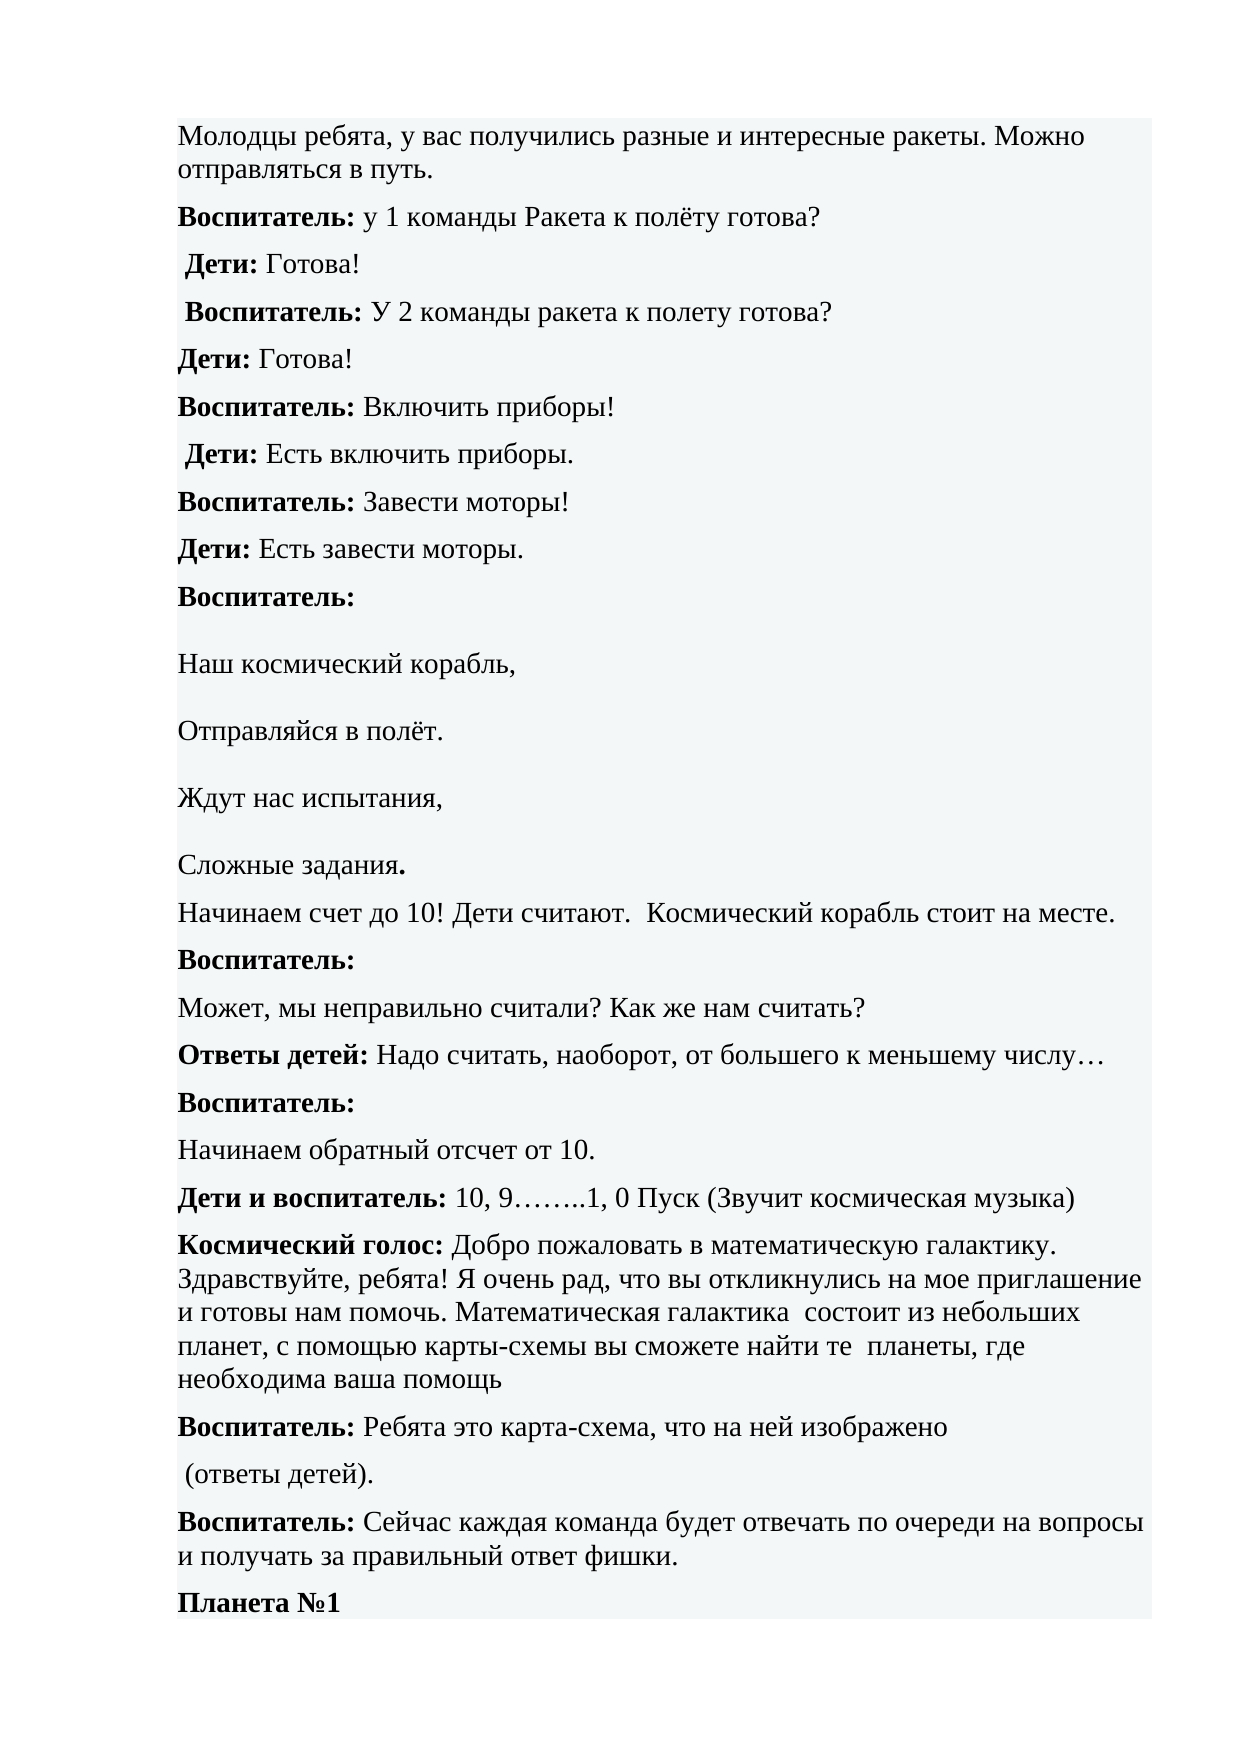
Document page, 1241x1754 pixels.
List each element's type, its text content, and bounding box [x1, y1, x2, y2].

text Космический голос: Добро пожаловать в математическую галактику. Здравствуйте, ребята! Я очень рад, что вы откликнулись на мое приглашение и готовы нам помочь. Математическая галактика состоит из небольших планет, с помощью карты-схемы вы сможете найти те планеты, где необходима ваша помощь [177, 1227, 1152, 1395]
text Воспитатель: У 2 команды ракета к полету готова? [177, 294, 1152, 328]
text Воспитатель: [177, 942, 1152, 976]
text Молодцы ребята, у вас получились разные и интересные ракеты. Можно отправляться в путь. [177, 118, 1152, 185]
text Дети: Есть включить приборы. [177, 437, 1152, 470]
text Воспитатель: Наш космический корабль, Отправляйся в полёт. Ждут нас испытания, Сложные задания. [177, 579, 1152, 881]
text (ответы детей). [177, 1457, 1152, 1490]
text Начинаем обратный отсчет от 10. [177, 1132, 1152, 1166]
text Дети и воспитатель: 10, 9……..1, 0 Пуск (Звучит космическая музыка) [177, 1180, 1152, 1213]
text Дети: Есть завести моторы. [177, 532, 1152, 565]
text Воспитатель: Сейчас каждая команда будет отвечать по очереди на вопросы и получать за правильный ответ фишки. [177, 1504, 1152, 1571]
text Воспитатель: Ребята это карта-схема, что на ней изображено [177, 1409, 1152, 1443]
text Воспитатель: Завести моторы! [177, 484, 1152, 518]
text Дети: Готова! [177, 247, 1152, 280]
text Ответы детей: Надо считать, наоборот, от большего к меньшему числу… [177, 1037, 1152, 1071]
text Начинаем счет до 10! Дети считают. Космический корабль стоит на месте. [177, 895, 1152, 928]
text Воспитатель: у 1 команды Ракета к полёту готова? [177, 199, 1152, 233]
text Планета №1 [177, 1585, 1152, 1619]
text Может, мы неправильно считали? Как же нам считать? [177, 990, 1152, 1023]
text Дети: Готова! [177, 342, 1152, 375]
text Воспитатель: Включить приборы! [177, 389, 1152, 423]
text Воспитатель: [177, 1085, 1152, 1118]
